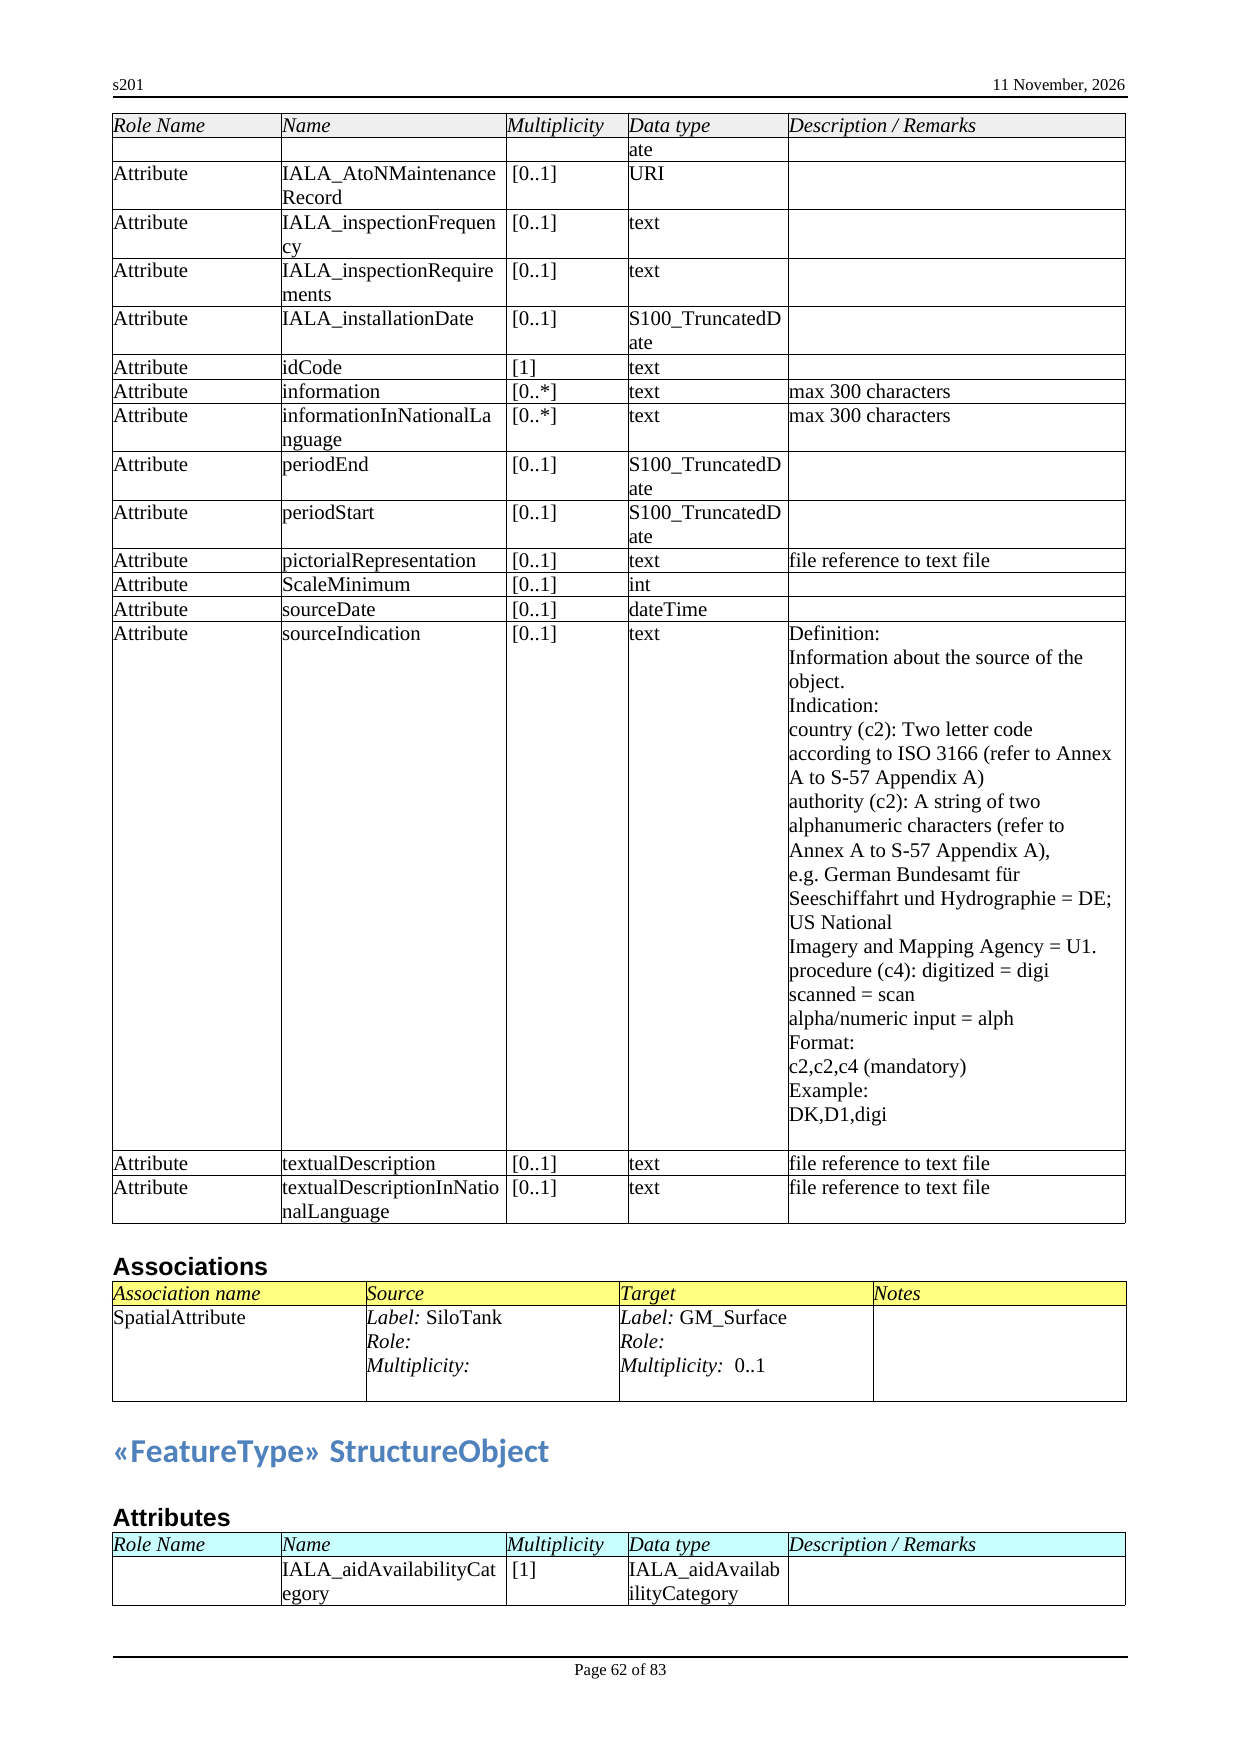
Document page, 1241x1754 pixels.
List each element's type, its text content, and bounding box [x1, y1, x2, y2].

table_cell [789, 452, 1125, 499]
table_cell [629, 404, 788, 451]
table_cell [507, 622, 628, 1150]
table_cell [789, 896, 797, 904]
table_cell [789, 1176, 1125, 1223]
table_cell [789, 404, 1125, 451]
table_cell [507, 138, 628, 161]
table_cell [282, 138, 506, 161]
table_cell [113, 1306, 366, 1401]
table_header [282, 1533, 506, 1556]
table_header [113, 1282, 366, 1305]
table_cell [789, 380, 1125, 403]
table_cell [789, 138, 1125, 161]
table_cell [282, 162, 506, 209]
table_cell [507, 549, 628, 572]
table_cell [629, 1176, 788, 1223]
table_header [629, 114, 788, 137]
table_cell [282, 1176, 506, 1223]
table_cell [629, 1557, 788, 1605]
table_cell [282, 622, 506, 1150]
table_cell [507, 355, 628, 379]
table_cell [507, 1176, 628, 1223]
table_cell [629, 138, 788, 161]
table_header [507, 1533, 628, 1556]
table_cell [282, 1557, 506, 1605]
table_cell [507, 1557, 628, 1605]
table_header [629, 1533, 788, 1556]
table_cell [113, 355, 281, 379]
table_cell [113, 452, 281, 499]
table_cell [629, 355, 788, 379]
text Associations [112, 1252, 1128, 1281]
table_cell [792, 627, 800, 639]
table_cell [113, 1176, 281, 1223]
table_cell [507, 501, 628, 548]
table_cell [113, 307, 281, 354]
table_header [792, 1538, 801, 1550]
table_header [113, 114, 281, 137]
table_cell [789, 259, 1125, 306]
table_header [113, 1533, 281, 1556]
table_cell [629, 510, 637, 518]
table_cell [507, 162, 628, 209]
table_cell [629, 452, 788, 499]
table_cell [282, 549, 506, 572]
text Attributes [112, 1503, 1128, 1532]
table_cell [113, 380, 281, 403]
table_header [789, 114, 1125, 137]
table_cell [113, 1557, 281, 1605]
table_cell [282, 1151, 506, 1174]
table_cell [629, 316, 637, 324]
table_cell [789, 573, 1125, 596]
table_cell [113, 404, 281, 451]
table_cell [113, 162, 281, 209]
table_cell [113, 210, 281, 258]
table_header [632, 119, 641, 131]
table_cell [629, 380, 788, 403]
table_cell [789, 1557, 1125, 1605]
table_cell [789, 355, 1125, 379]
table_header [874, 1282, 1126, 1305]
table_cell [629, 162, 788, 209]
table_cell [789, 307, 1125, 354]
subtitle «FeatureType» StructureObject [112, 1430, 1128, 1471]
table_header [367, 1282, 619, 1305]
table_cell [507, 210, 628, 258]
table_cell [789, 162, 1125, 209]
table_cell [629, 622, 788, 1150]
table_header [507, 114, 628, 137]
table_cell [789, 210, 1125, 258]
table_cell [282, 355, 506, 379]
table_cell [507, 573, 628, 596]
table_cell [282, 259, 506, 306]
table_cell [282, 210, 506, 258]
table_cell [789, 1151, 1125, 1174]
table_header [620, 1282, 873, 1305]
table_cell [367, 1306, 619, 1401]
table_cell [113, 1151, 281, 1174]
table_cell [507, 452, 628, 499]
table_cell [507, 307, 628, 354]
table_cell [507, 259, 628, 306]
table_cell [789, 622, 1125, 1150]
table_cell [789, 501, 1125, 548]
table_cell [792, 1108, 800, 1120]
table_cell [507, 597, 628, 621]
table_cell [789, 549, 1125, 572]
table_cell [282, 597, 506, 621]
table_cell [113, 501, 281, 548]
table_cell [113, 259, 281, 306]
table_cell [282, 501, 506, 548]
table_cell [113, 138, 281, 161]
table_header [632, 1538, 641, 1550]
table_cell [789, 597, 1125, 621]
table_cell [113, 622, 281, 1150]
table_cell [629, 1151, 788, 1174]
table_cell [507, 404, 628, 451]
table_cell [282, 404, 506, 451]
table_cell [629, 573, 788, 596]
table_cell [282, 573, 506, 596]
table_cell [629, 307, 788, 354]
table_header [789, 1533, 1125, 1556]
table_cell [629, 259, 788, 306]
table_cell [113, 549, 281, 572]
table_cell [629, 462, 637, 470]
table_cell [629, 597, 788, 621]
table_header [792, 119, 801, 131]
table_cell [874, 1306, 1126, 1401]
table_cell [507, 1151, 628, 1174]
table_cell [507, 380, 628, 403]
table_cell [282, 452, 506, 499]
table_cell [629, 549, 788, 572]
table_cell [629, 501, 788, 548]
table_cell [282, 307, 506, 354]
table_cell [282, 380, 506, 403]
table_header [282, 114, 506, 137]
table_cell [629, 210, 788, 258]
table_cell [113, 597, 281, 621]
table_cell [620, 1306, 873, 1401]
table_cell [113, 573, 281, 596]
